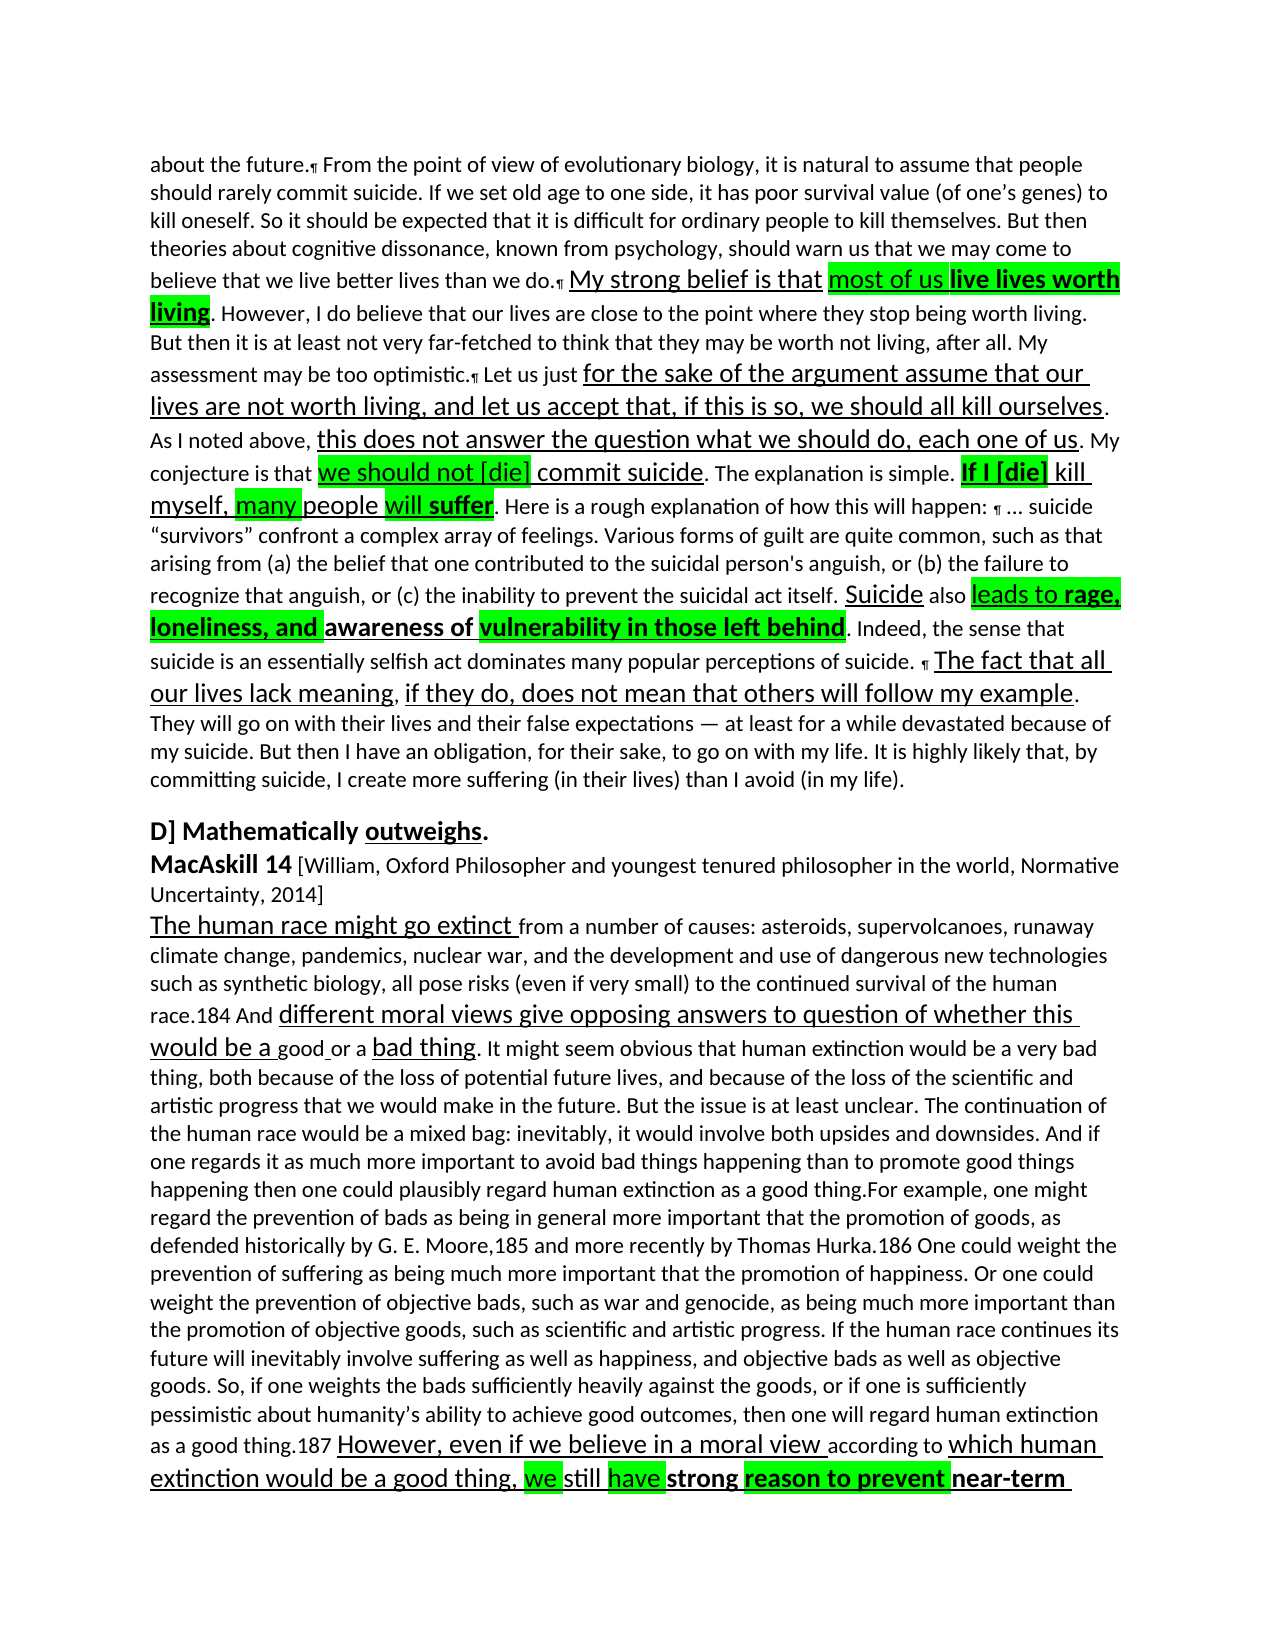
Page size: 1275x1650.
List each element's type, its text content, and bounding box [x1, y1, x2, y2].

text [150, 150, 1125, 793]
text MacAskill 14 [William, Oxford Philosopher and youngest tenured philosopher in the world, Normative Uncertainty, 2014] [150, 847, 1125, 908]
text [150, 908, 1125, 1494]
subtitle D] Mathematically outweighs. [150, 814, 1125, 847]
